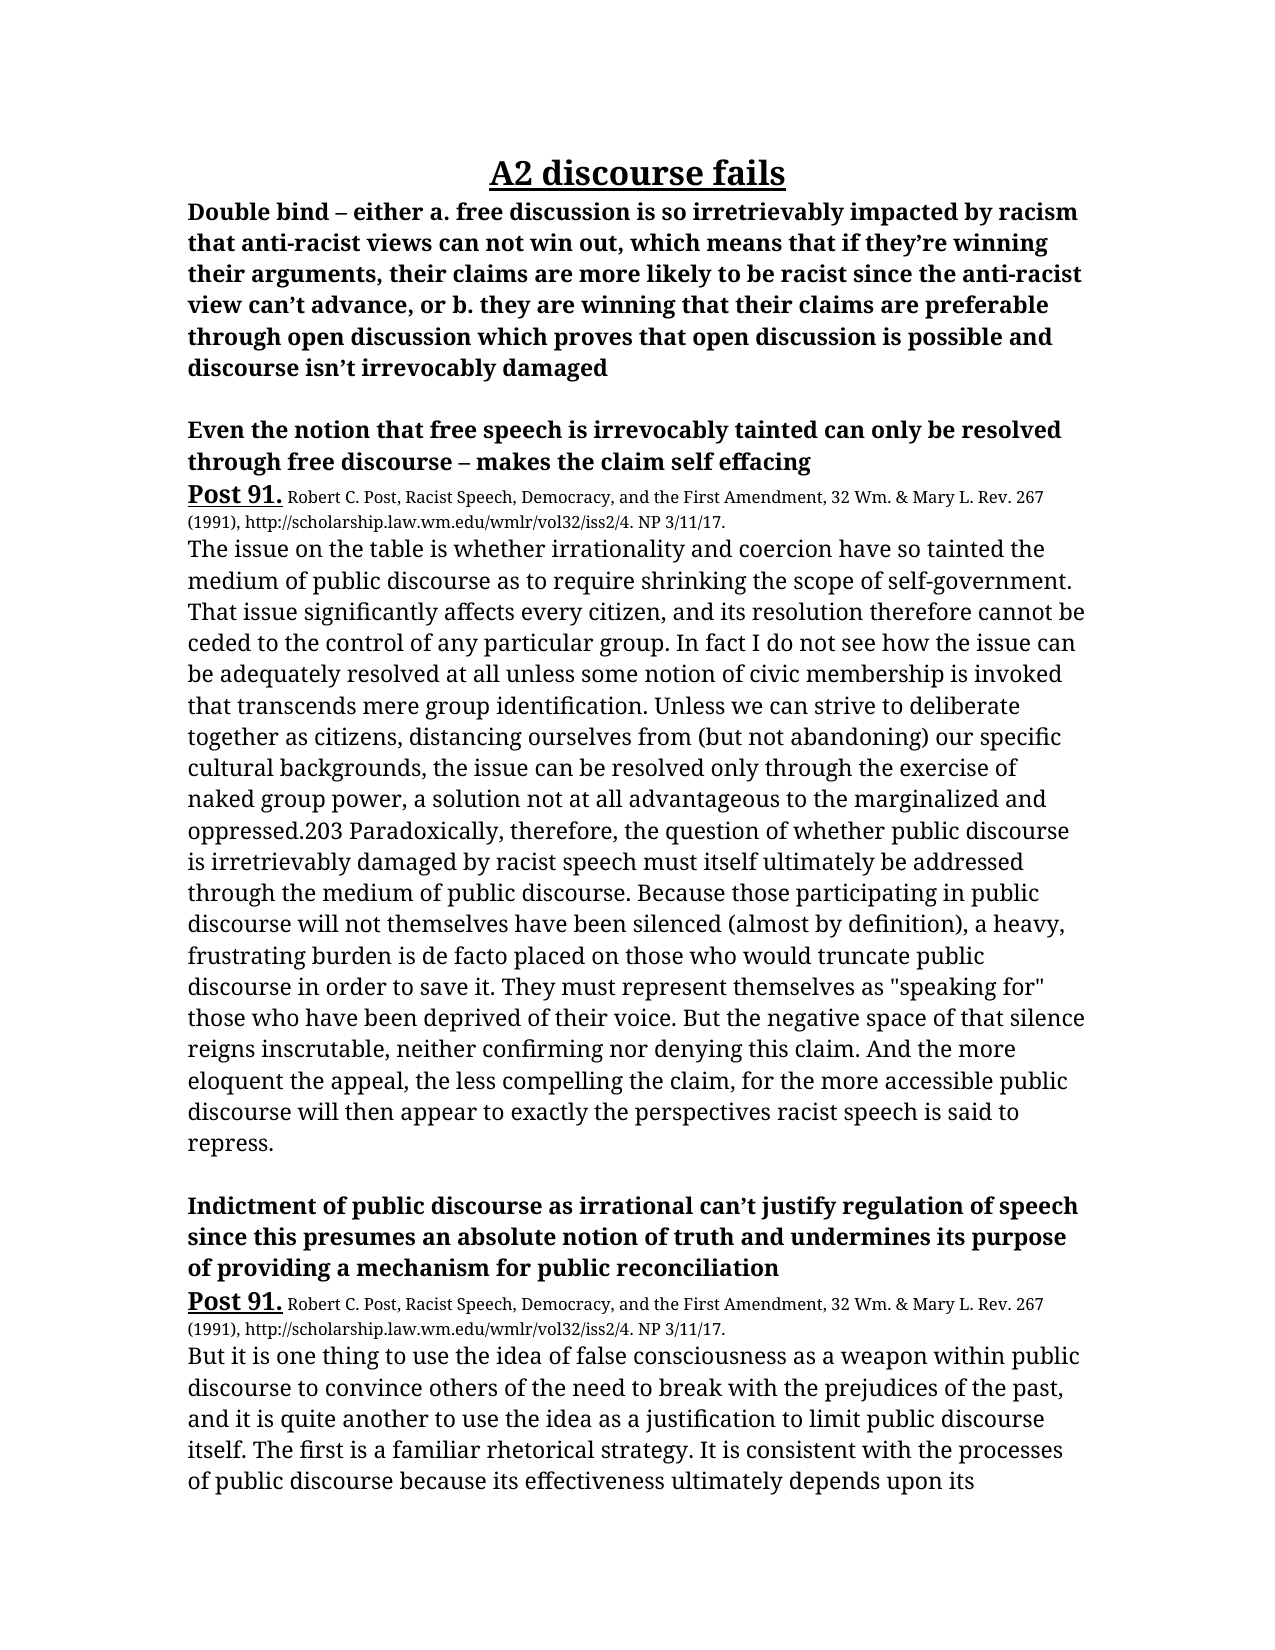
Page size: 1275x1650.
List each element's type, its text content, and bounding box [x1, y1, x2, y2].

text Post 91. Robert C. Post, Racist Speech, Democracy, and the First Amendment, 32 Wm. & Mary L. Rev. 267 (1991), http://scholarship.law.wm.edu/wmlr/vol32/iss2/4. NP 3/11/17. [187, 1283, 1087, 1340]
text Post 91. Robert C. Post, Racist Speech, Democracy, and the First Amendment, 32 Wm. & Mary L. Rev. 267 (1991), http://scholarship.law.wm.edu/wmlr/vol32/iss2/4. NP 3/11/17. [187, 477, 1087, 533]
subtitle A2 discourse fails [187, 150, 1087, 195]
text The issue on the table is whether irrationality and coercion have so tainted the medium of public discourse as to require shrinking the scope of self-government. That issue significantly affects every citizen, and its resolution therefore cannot be ceded to the control of any particular group. In fact I do not see how the issue can be adequately resolved at all unless some notion of civic membership is invoked that transcends mere group identification. Unless we can strive to deliberate together as citizens, distancing ourselves from (but not abandoning) our specific cultural backgrounds, the issue can be resolved only through the exercise of naked group power, a solution not at all advantageous to the marginalized and oppressed.203 Paradoxically, therefore, the question of whether public discourse is irretrievably damaged by racist speech must itself ultimately be addressed through the medium of public discourse. Because those participating in public discourse will not themselves have been silenced (almost by definition), a heavy, frustrating burden is de facto placed on those who would truncate public discourse in order to save it. They must represent themselves as "speaking for" those who have been deprived of their voice. But the negative space of that silence reigns inscrutable, neither confirming nor denying this claim. And the more eloquent the appeal, the less compelling the claim, for the more accessible public discourse will then appear to exactly the perspectives racist speech is said to repress. [187, 533, 1087, 1158]
subtitle Double bind – either a. free discussion is so irretrievably impacted by racism that anti-racist views can not win out, which means that if they’re winning their arguments, their claims are more likely to be racist since the anti-racist view can’t advance, or b. they are winning that their claims are preferable through open discussion which proves that open discussion is possible and discourse isn’t irrevocably damaged [187, 195, 1087, 383]
subtitle Indictment of public discourse as irrational can’t justify regulation of speech since this presumes an absolute notion of truth and undermines its purpose of providing a mechanism for public reconciliation [187, 1190, 1087, 1283]
subtitle Even the notion that free speech is irrevocably tainted can only be resolved through free discourse – makes the claim self effacing [187, 414, 1087, 477]
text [187, 1340, 1087, 1496]
